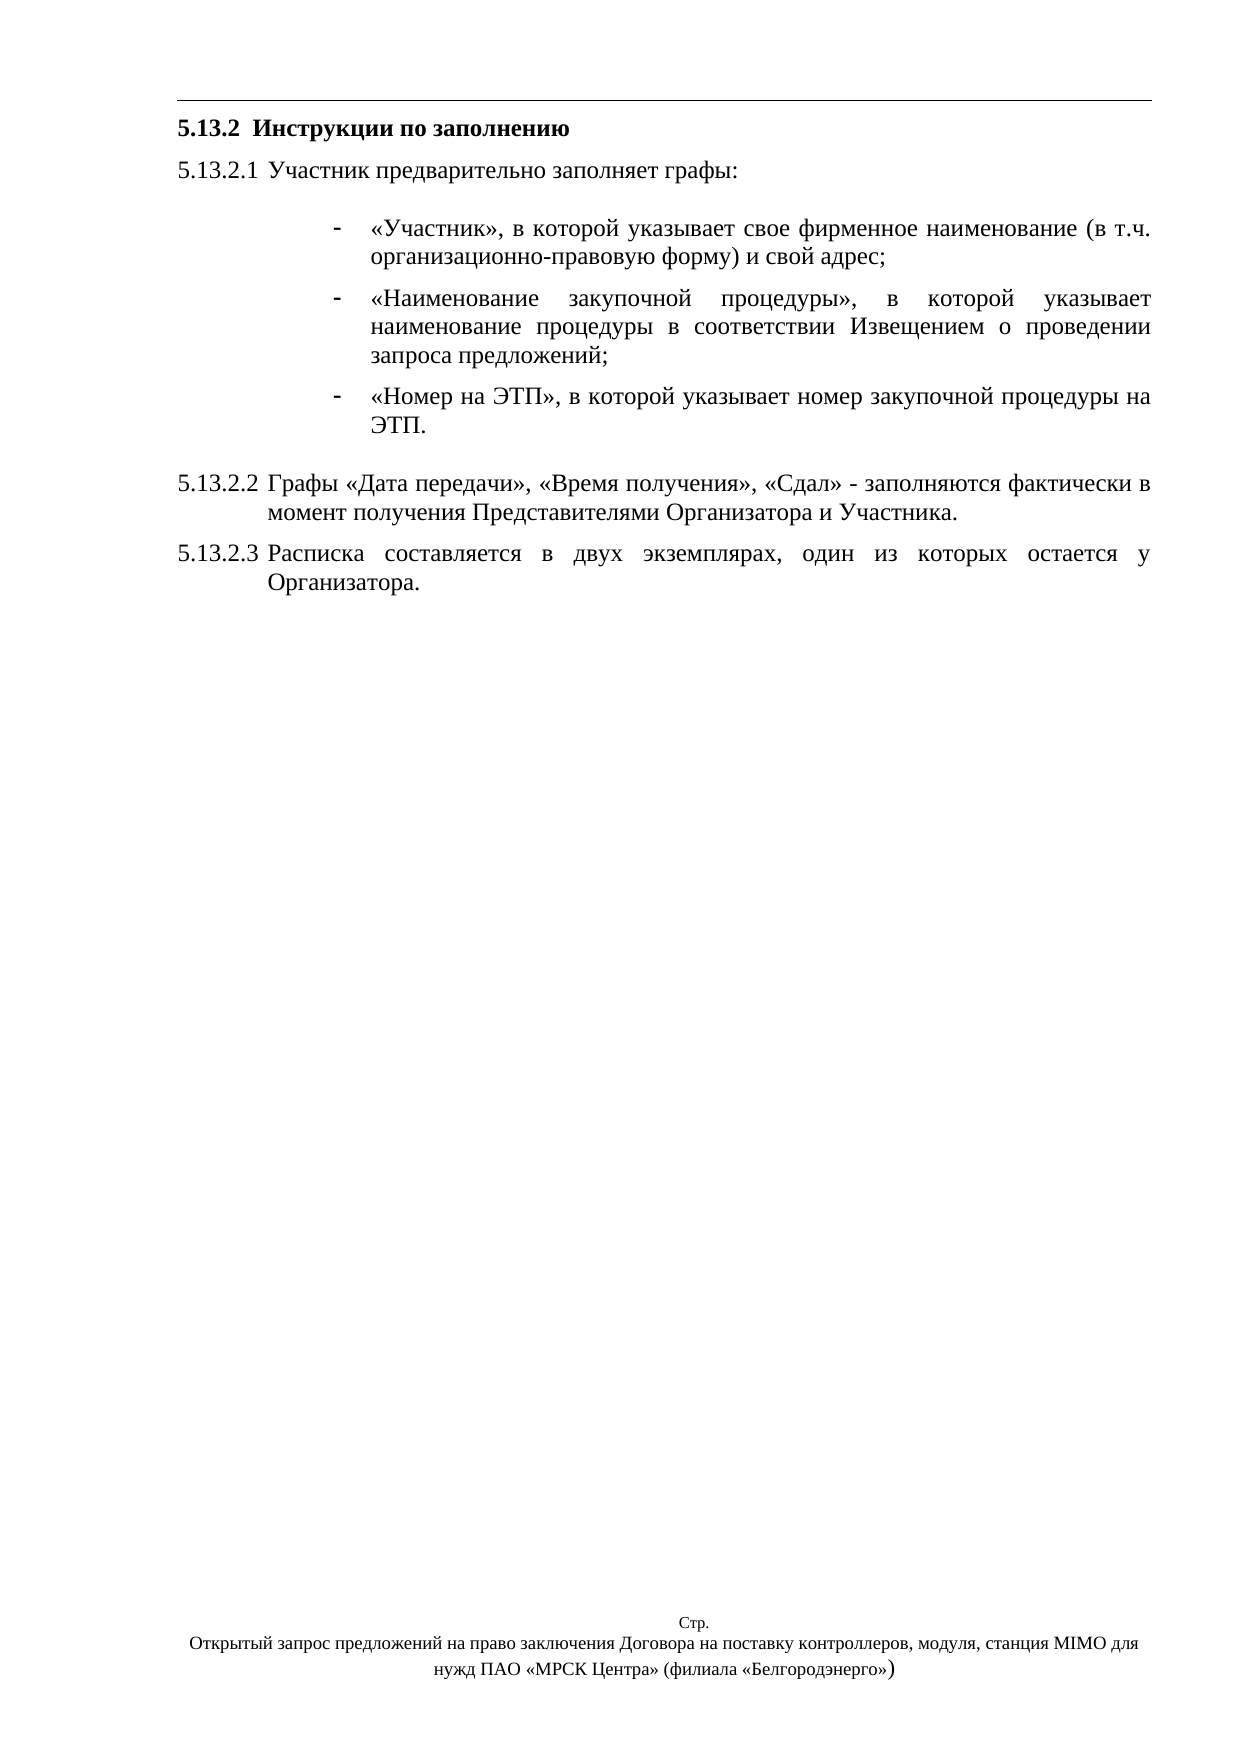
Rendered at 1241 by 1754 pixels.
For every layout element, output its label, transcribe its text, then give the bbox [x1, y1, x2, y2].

list «Номер на ЭТП», в которой указывает номер закупочной процедуры на ЭТП. [333, 381, 1152, 439]
subtitle Инструкции по заполнению [177, 113, 1152, 142]
list «Участник», в которой указывает свое фирменное наименование (в т.ч. организационно-правовую форму) и свой адрес; [333, 213, 1152, 270]
list Графы «Дата передачи», «Время получения», «Сдал» - заполняются фактически в момент получения Представителями Организатора и Участника. [177, 468, 1152, 526]
list Участник предварительно заполняет графы: [177, 155, 1152, 183]
list Расписка составляется в двух экземплярах, один из которых остается у Организатора. [177, 538, 1152, 596]
list «Наименование закупочной процедуры», в которой указывает наименование процедуры в соответствии Извещением о проведении запроса предложений; [333, 283, 1152, 369]
